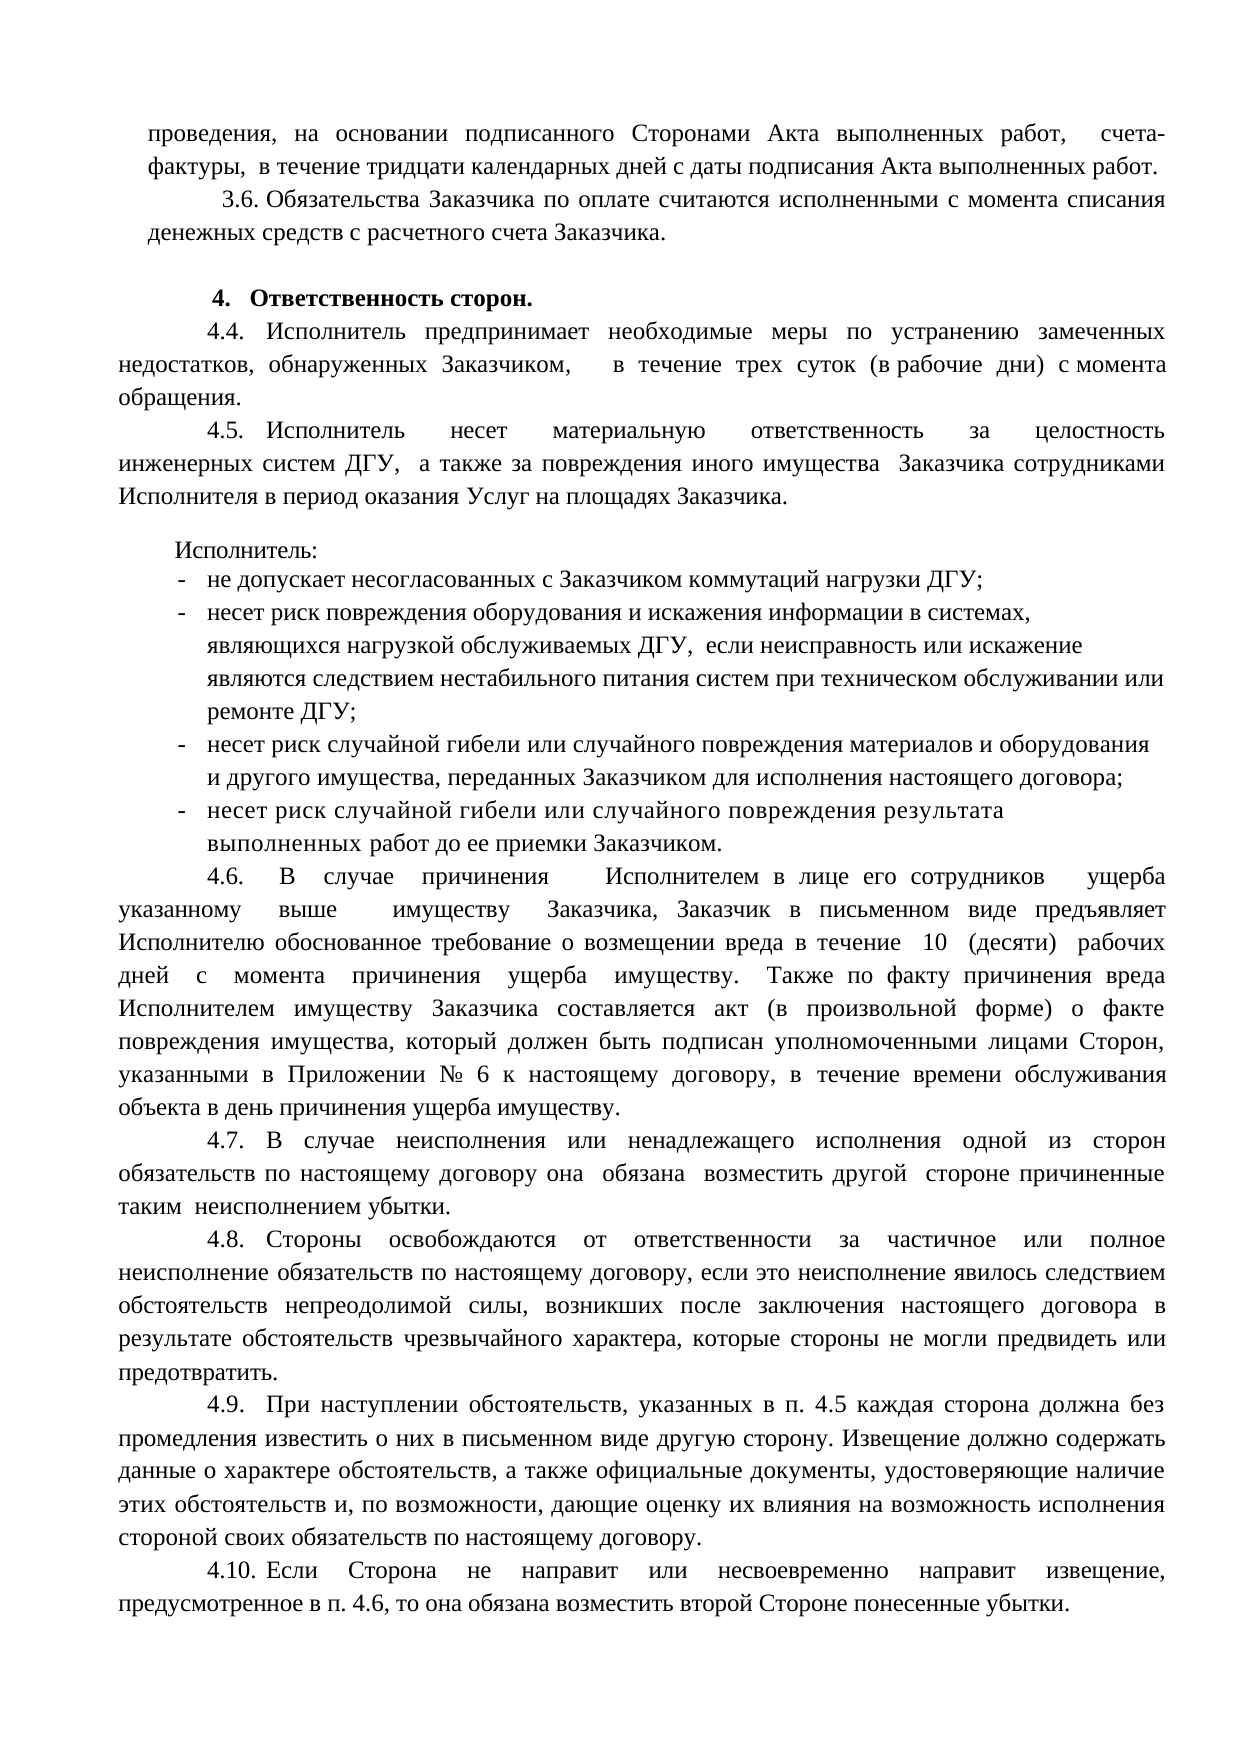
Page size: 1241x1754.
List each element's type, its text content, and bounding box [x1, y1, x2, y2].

list Если Сторона не направит или несвоевременно направит извещение, предусмотренное в п. 4.6, то она обязана возместить второй Стороне понесенные убытки. [118, 1555, 1167, 1616]
text Исполнитель: [118, 535, 1167, 564]
list Обязательства Заказчика по оплате считаются исполненными с момента списания денежных средств с расчетного счета Заказчика. [148, 184, 1167, 246]
list несет риск повреждения оборудования и искажения информации в системах, являющихся нагрузкой обслуживаемых ДГУ, если неисправность или искажение являются следствием нестабильного питания систем при техническом обслуживании или ремонте ДГУ; [177, 597, 1167, 725]
list несет риск случайной гибели или случайного повреждения материалов и оборудования и другого имущества, переданных Заказчиком для исполнения настоящего договора; [177, 729, 1167, 791]
list несет риск случайной гибели или случайного повреждения результата выполненных работ до ее приемки Заказчиком. [177, 795, 1167, 857]
list В случае причинения Исполнителем в лице его сотрудников ущерба указанному выше имуществу Заказчика, Заказчик в письменном виде предъявляет Исполнителю обоснованное требование о возмещении вреда в течение 10 (десяти) рабочих дней с момента причинения ущерба имуществу. Также по факту причинения вреда Исполнителем имуществу Заказчика составляется акт (в произвольной форме) о факте повреждения имущества, который должен быть подписан уполномоченными лицами Сторон, указанными в Приложении № 6 к настоящему договору, в течение времени обслуживания объекта в день причинения ущерба имуществу. [118, 861, 1167, 1121]
list При наступлении обстоятельств, указанных в п. 4.5 каждая сторона должна без промедления известить о них в письменном виде другую сторону. Извещение должно содержать данные о характере обстоятельств, а также официальные документы, удостоверяющие наличие этих обстоятельств и, по возможности, дающие оценку их влияния на возможность исполнения стороной своих обязательств по настоящему договору. [118, 1389, 1167, 1550]
list не допускает несогласованных с Заказчиком коммутаций нагрузки ДГУ; [177, 564, 1167, 593]
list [148, 118, 1167, 180]
list Стороны освобождаются от ответственности за частичное или полное неисполнение обязательств по настоящему договору, если это неисполнение явилось следствием обстоятельств непреодолимой силы, возникших после заключения настоящего договора в результате обстоятельств чрезвычайного характера, которые стороны не могли предвидеть или предотвратить. [118, 1224, 1167, 1385]
list В случае неисполнения или ненадлежащего исполнения одной из сторон обязательств по настоящему договору она обязана возместить другой стороне причиненные таким неисполнением убытки. [118, 1125, 1167, 1220]
list Исполнитель несет материальную ответственность за целостность инженерных систем ДГУ, а также за повреждения иного имущества Заказчика сотрудниками Исполнителя в период оказания Услуг на площадях Заказчика. [118, 415, 1167, 510]
list Исполнитель предпринимает необходимые меры по устранению замеченных недостатков, обнаруженных Заказчиком, в течение трех суток (в рабочие дни) с момента обращения. [118, 316, 1167, 411]
list Ответственность сторон. [212, 283, 1167, 312]
